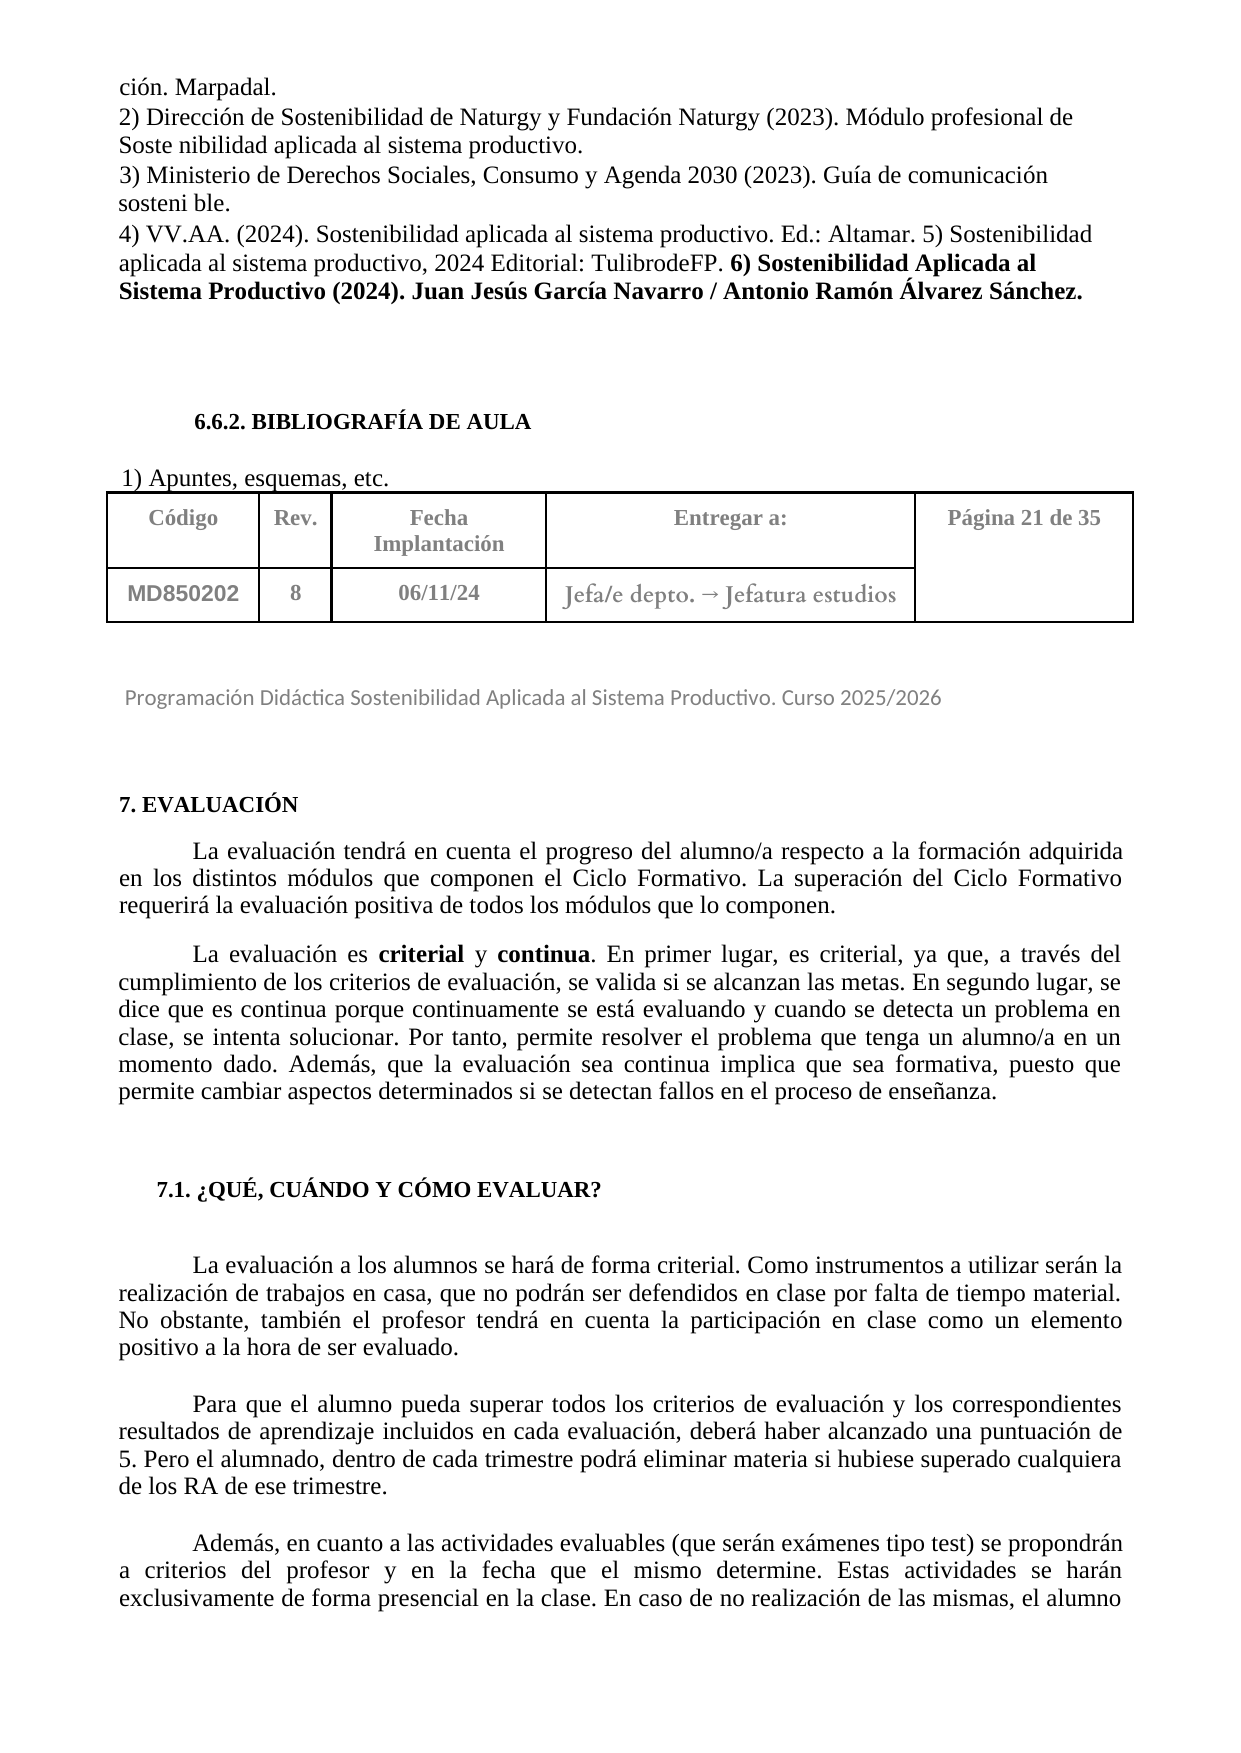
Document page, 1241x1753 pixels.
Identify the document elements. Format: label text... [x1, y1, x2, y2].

table_cell 8 [260, 569, 330, 621]
table_cell 06/11/24 [333, 569, 545, 621]
text La evaluación es criterial y continua. En primer lugar, es criterial, ya que, a través del cumplimiento de los criterios de evaluación, se valida si se alcanzan las metas. En segundo lugar, se dice que es continua porque continuamente se está evaluando y cuando se detecta un problema en clase, se intenta solucionar. Por tanto, permite resolver el problema que tenga un alumno/a en un momento dado. Además, que la evaluación sea continua implica que sea formativa, puesto que permite cambiar aspectos determinados si se detectan fallos en el proceso de enseñanza. [118, 941, 1122, 1105]
text Programación Didáctica Sostenibilidad Aplicada al Sistema Productivo. Curso 2025/2026 [124, 683, 1166, 711]
table_header Entregar a: [547, 494, 914, 567]
text 4) VV.AA. (2024). Sostenibilidad aplicada al sistema productivo. Ed.: Altamar. 5) Sostenibilidad aplicada al sistema productivo, 2024 Editorial: TulibrodeFP. 6) Sostenibilidad Aplicada al Sistema Productivo (2024). Juan Jesús García Navarro / Antonio Ramón Álvarez Sánchez. [118, 220, 1122, 305]
text La evaluación a los alumnos se hará de forma criterial. Como instrumentos a utilizar serán la realización de trabajos en casa, que no podrán ser defendidos en clase por falta de tiempo material. No obstante, también el profesor tendrá en cuenta la participación en clase como un elemento positivo a la hora de ser evaluado. [118, 1252, 1123, 1361]
table_header Página 21 de 35 [916, 494, 1132, 621]
table_cell MD850202 [108, 569, 258, 621]
table_header Fecha Implantación [333, 494, 545, 567]
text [119, 1529, 1124, 1611]
text 7.1. ¿QUÉ, CUÁNDO Y CÓMO EVALUAR? [156, 1176, 1166, 1203]
table_header Rev. [260, 494, 330, 567]
text Para que el alumno pueda superar todos los criterios de evaluación y los correspondientes resultados de aprendizaje incluidos en cada evaluación, deberá haber alcanzado una puntuación de 5. Pero el alumnado, dentro de cada trimestre podrá eliminar materia si hubiese superado cualquiera de los RA de ese trimestre. [118, 1391, 1123, 1500]
table_cell Jefa/e depto. → Jefatura estudios [547, 569, 914, 621]
text La evaluación tendrá en cuenta el progreso del alumno/a respecto a la formación adquirida en los distintos módulos que componen el Ciclo Formativo. La superación del Ciclo Formativo requerirá la evaluación positiva de todos los módulos que lo componen. [119, 837, 1124, 919]
text 2) Dirección de Sostenibilidad de Naturgy y Fundación Naturgy (2023). Módulo profesional de Soste nibilidad aplicada al sistema productivo. [118, 104, 1122, 159]
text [119, 73, 1122, 101]
text 3) Ministerio de Derechos Sociales, Consumo y Agenda 2030 (2023). Guía de comunicación sosteni ble. [118, 162, 1122, 217]
table_header Código [108, 494, 258, 567]
text 1) Apuntes, esquemas, etc. [121, 463, 1166, 491]
text 6.6.2. BIBLIOGRAFÍA DE AULA [194, 408, 1166, 434]
text 7. EVALUACIÓN [119, 791, 1166, 817]
